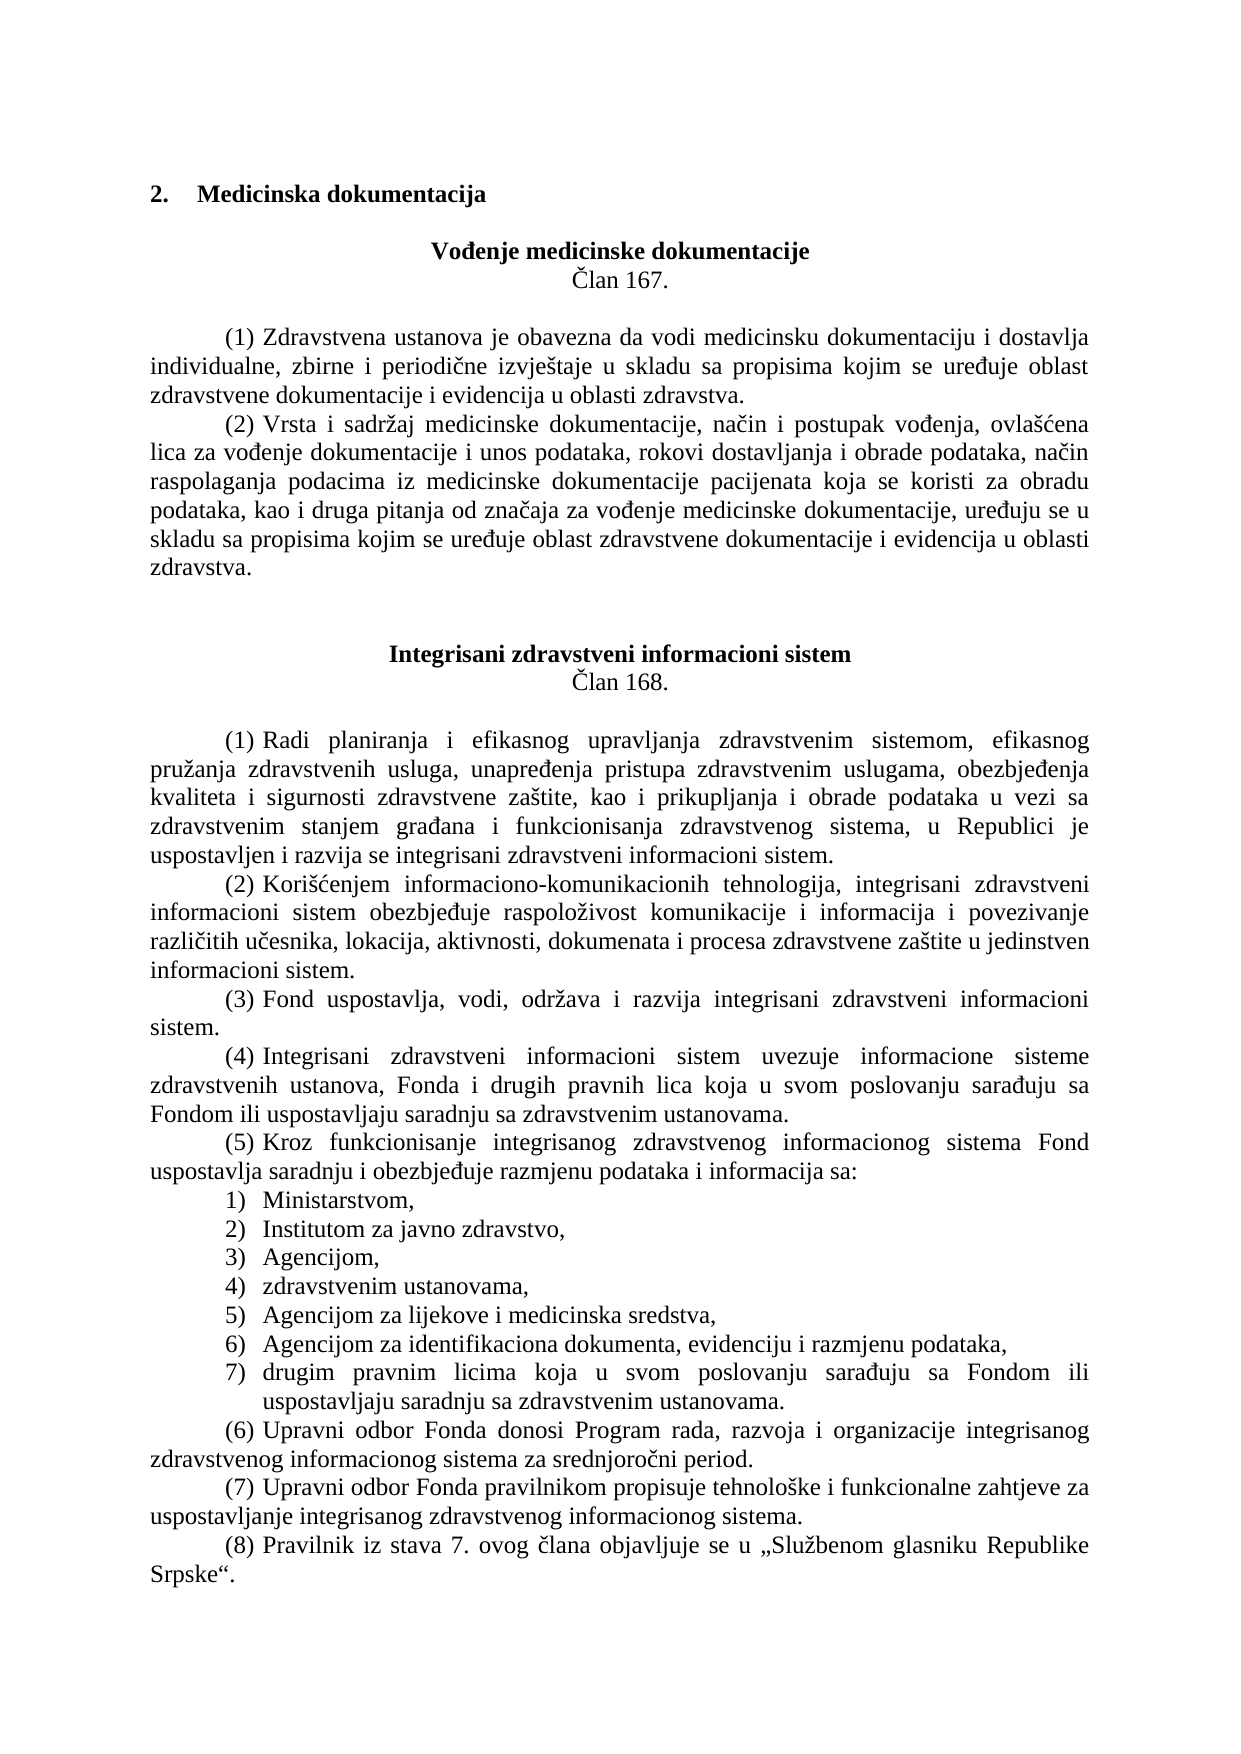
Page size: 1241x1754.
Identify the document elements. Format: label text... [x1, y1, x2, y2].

list Zdravstvena ustanova je obavezna da vodi medicinsku dokumentaciju i dostavlja individualne, zbirne i periodične izvještaje u skladu sa propisima kojim se uređuje oblast zdravstvene dokumentacije i evidencija u oblasti zdravstva. [150, 322, 1090, 409]
list Pravilnik iz stava 7. ovog člana objavljuje se u „Službenom glasniku Republike Srpske“. [150, 1530, 1090, 1587]
list Radi planiranja i efikasnog upravljanja zdravstvenim sistemom, efikasnog pružanja zdravstvenih usluga, unapređenja pristupa zdravstvenim uslugama, obezbjeđenja kvaliteta i sigurnosti zdravstvene zaštite, kao i prikupljanja i obrade podataka u vezi sa zdravstvenim stanjem građana i funkcionisanja zdravstvenog sistema, u Republici je uspostavljen i razvija se integrisani zdravstveni informacioni sistem. [150, 725, 1090, 869]
list Ministarstvom, [225, 1185, 1090, 1214]
text Vođenje medicinske dokumentacije [150, 236, 1090, 265]
list Agencijom za identifikaciona dokumenta, evidenciju i razmjenu podataka, [225, 1329, 1090, 1357]
list Upravni odbor Fonda donosi Program rada, razvoja i organizacije integrisanog zdravstvenog informacionog sistema za srednjoročni period. [150, 1415, 1090, 1472]
list Institutom za javno zdravstvo, [225, 1214, 1090, 1242]
list zdravstvenim ustanovama, [225, 1271, 1090, 1300]
list Agencijom, [225, 1242, 1090, 1271]
list Upravni odbor Fonda pravilnikom propisuje tehnološke i funkcionalne zahtjeve za uspostavljanje integrisanog zdravstvenog informacionog sistema. [150, 1472, 1090, 1530]
subtitle Medicinska dokumentacija [150, 179, 1090, 207]
text Član 167. [150, 265, 1090, 294]
list Vrsta i sadržaj medicinske dokumentacije, način i postupak vođenja, ovlašćena lica za vođenje dokumentacije i unos podataka, rokovi dostavljanja i obrade podataka, način raspolaganja podacima iz medicinske dokumentacije pacijenata koja se koristi za obradu podataka, kao i druga pitanja od značaja za vođenje medicinske dokumentacije, uređuju se u skladu sa propisima kojim se uređuje oblast zdravstvene dokumentacije i evidencija u oblasti zdravstva. [150, 409, 1090, 581]
list drugim pravnim licima koja u svom poslovanju sarađuju sa Fondom ili uspostavljaju saradnju sa zdravstvenim ustanovama. [225, 1357, 1090, 1415]
list Integrisani zdravstveni informacioni sistem uvezuje informacione sisteme zdravstvenih ustanova, Fonda i drugih pravnih lica koja u svom poslovanju sarađuju sa Fondom ili uspostavljaju saradnju sa zdravstvenim ustanovama. [150, 1041, 1090, 1127]
text Član 168. [150, 667, 1090, 696]
list Kroz funkcionisanje integrisanog zdravstvenog informacionog sistema Fond uspostavlja saradnju i obezbjeđuje razmjenu podataka i informacija sa: [150, 1127, 1090, 1185]
text Integrisani zdravstveni informacioni sistem [150, 639, 1090, 667]
list Agencijom za lijekove i medicinska sredstva, [225, 1300, 1090, 1329]
list Fond uspostavlja, vodi, održava i razvija integrisani zdravstveni informacioni sistem. [150, 984, 1090, 1041]
list Korišćenjem informaciono-komunikacionih tehnologija, integrisani zdravstveni informacioni sistem obezbjeđuje raspoloživost komunikacije i informacija i povezivanje različitih učesnika, lokacija, aktivnosti, dokumenata i procesa zdravstvene zaštite u jedinstven informacioni sistem. [150, 869, 1090, 984]
